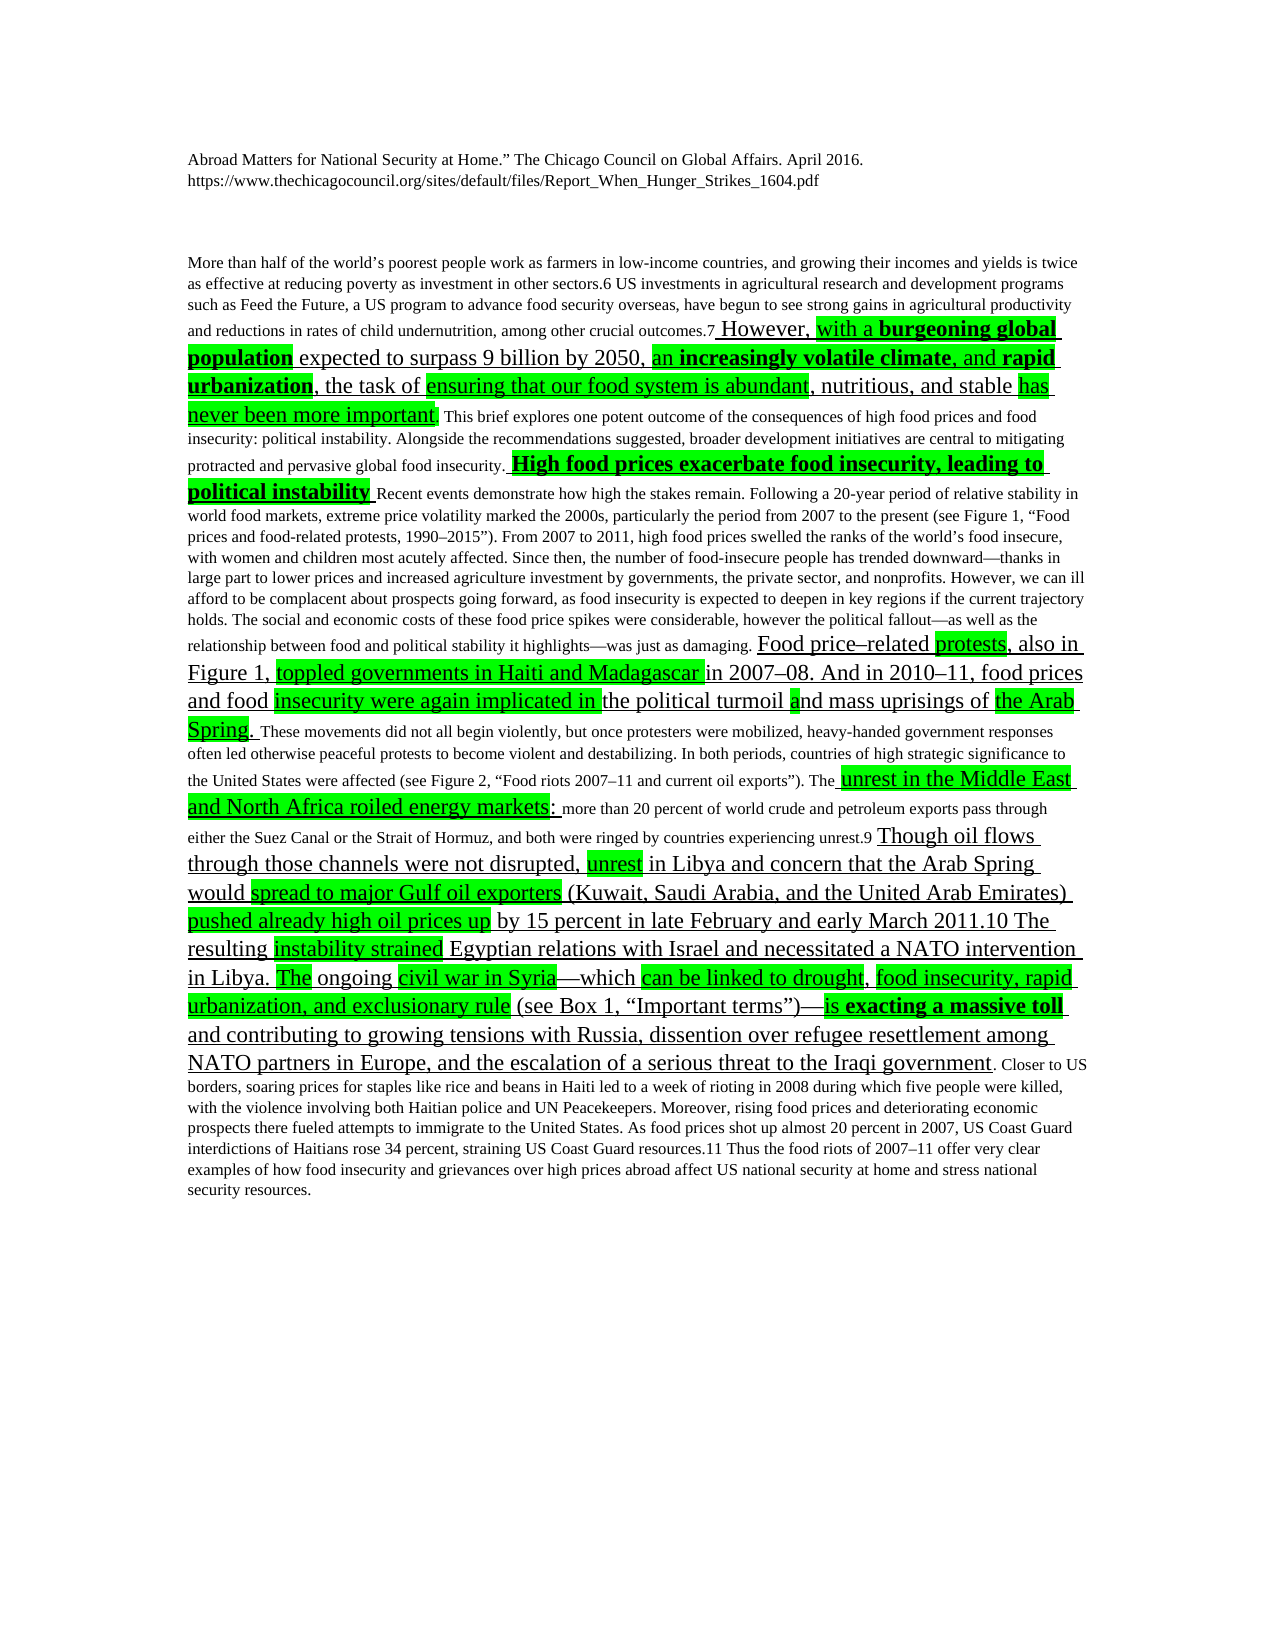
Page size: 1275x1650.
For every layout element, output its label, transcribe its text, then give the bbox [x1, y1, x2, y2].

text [187, 150, 1087, 190]
text More than half of the world’s poorest people work as farmers in low-income countries, and growing their incomes and yields is twice as effective at reducing poverty as investment in other sectors.6 US investments in agricultural research and development programs such as Feed the Future, a US program to advance food security overseas, have begun to see strong gains in agricultural productivity and reductions in rates of child undernutrition, among other crucial outcomes.7 However, with a burgeoning global population expected to surpass 9 billion by 2050, an increasingly volatile climate, and rapid urbanization, the task of ensuring that our food system is abundant, nutritious, and stable has never been more important. This brief explores one potent outcome of the consequences of high food prices and food insecurity: political instability. Alongside the recommendations suggested, broader development initiatives are central to mitigating protracted and pervasive global food insecurity. High food prices exacerbate food insecurity, leading to political instability Recent events demonstrate how high the stakes remain. Following a 20-year period of relative stability in world food markets, extreme price volatility marked the 2000s, particularly the period from 2007 to the present (see Figure 1, “Food prices and food-related protests, 1990–2015”). From 2007 to 2011, high food prices swelled the ranks of the world’s food insecure, with women and children most acutely affected. Since then, the number of food-insecure people has trended downward—thanks in large part to lower prices and increased agriculture investment by governments, the private sector, and nonprofits. However, we can ill afford to be complacent about prospects going forward, as food insecurity is expected to deepen in key regions if the current trajectory holds. The social and economic costs of these food price spikes were considerable, however the political fallout—as well as the relationship between food and political stability it highlights—was just as damaging. Food price–related protests, also in Figure 1, toppled governments in Haiti and Madagascar in 2007–08. And in 2010–11, food prices and food insecurity were again implicated in the political turmoil and mass uprisings of the Arab Spring. These movements did not all begin violently, but once protesters were mobilized, heavy-handed government responses often led otherwise peaceful protests to become violent and destabilizing. In both periods, countries of high strategic significance to the United States were affected (see Figure 2, “Food riots 2007–11 and current oil exports”). The unrest in the Middle East and North Africa roiled energy markets: more than 20 percent of world crude and petroleum exports pass through either the Suez Canal or the Strait of Hormuz, and both were ringed by countries experiencing unrest.9 Though oil flows through those channels were not disrupted, unrest in Libya and concern that the Arab Spring would spread to major Gulf oil exporters (Kuwait, Saudi Arabia, and the United Arab Emirates) pushed already high oil prices up by 15 percent in late February and early March 2011.10 The resulting instability strained Egyptian relations with Israel and necessitated a NATO intervention in Libya. The ongoing civil war in Syria—which can be linked to drought, food insecurity, rapid urbanization, and exclusionary rule (see Box 1, “Important terms”)—is exacting a massive toll and contributing to growing tensions with Russia, dissention over refugee resettlement among NATO partners in Europe, and the escalation of a serious threat to the Iraqi government. Closer to US borders, soaring prices for staples like rice and beans in Haiti led to a week of rioting in 2008 during which five people were killed, with the violence involving both Haitian police and UN Peacekeepers. Moreover, rising food prices and deteriorating economic prospects there fueled attempts to immigrate to the United States. As food prices shot up almost 20 percent in 2007, US Coast Guard interdictions of Haitians rose 34 percent, straining US Coast Guard resources.11 Thus the food riots of 2007–11 offer very clear examples of how food insecurity and grievances over high prices abroad affect US national security at home and stress national security resources. [187, 253, 1087, 1199]
